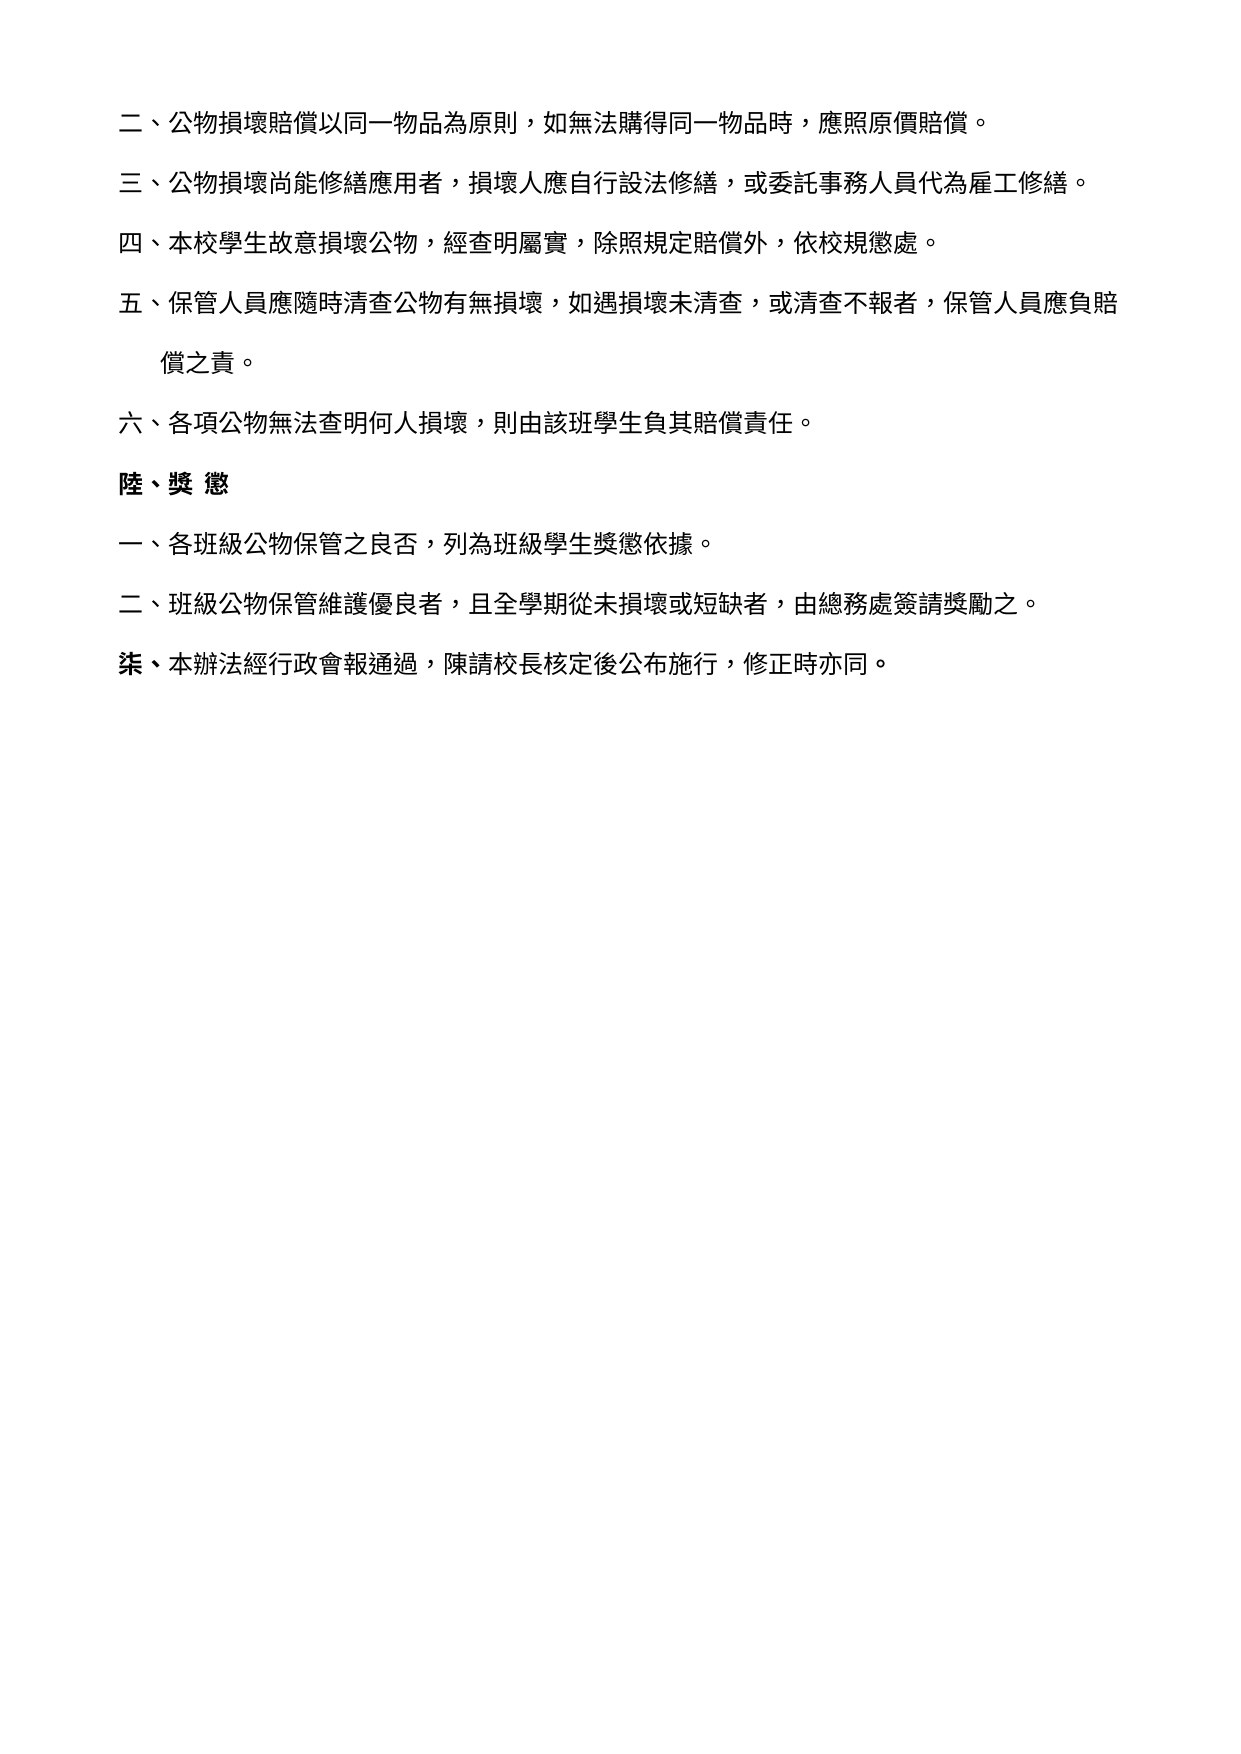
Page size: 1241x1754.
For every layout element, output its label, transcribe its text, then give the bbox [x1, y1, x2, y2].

text 四、本校學生故意損壞公物，經查明屬實，除照規定賠償外，依校規懲處。 [118, 224, 1122, 260]
text 陸、獎 懲 [118, 464, 1122, 500]
text 二、班級公物保管維護優良者，且全學期從未損壞或短缺者，由總務處簽請獎勵之。 [118, 584, 1122, 621]
text 五、保管人員應隨時清查公物有無損壞，如遇損壞未清查，或清查不報者，保管人員應負賠償之責。 [118, 284, 1122, 380]
text 柒、本辦法經行政會報通過，陳請校長核定後公布施行，修正時亦同。 [118, 644, 1122, 681]
text 三、公物損壞尚能修繕應用者，損壞人應自行設法修繕，或委託事務人員代為雇工修繕。 [118, 163, 1122, 200]
text 二、公物損壞賠償以同一物品為原則，如無法購得同一物品時，應照原價賠償。 [118, 103, 1122, 140]
text 六、各項公物無法查明何人損壞，則由該班學生負其賠償責任。 [118, 404, 1122, 440]
text 一、各班級公物保管之良否，列為班級學生獎懲依據。 [118, 524, 1122, 560]
